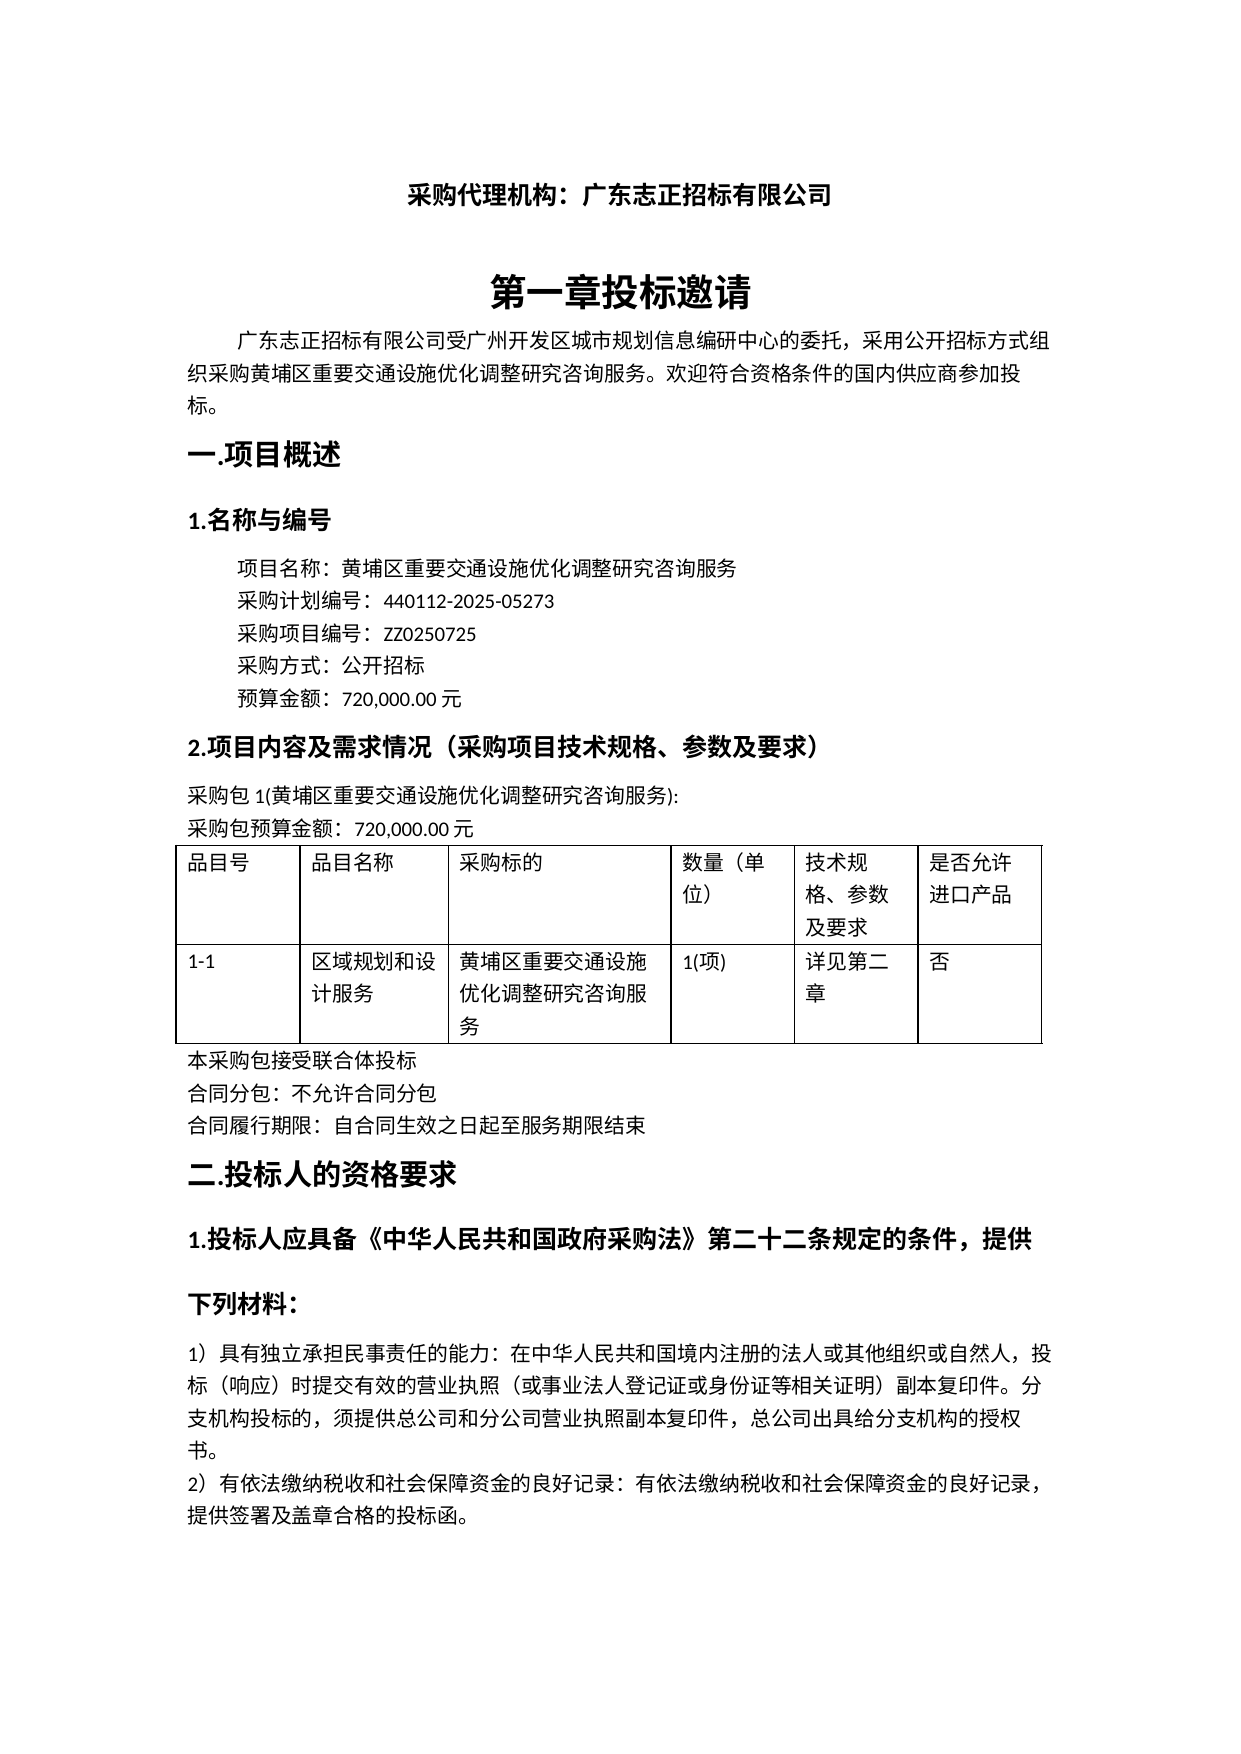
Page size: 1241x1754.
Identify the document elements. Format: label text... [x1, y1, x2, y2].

table_header 品目号 [177, 846, 299, 943]
text 2.项目内容及需求情况（采购项目技术规格、参数及要求） [187, 714, 1053, 779]
text 第一章投标邀请 [187, 259, 1053, 324]
table_header 技术规格、参数及要求 [795, 846, 917, 943]
table_cell 否 [919, 945, 1041, 1043]
text 项目名称：黄埔区重要交通设施优化调整研究咨询服务 [187, 552, 1053, 584]
table_cell 黄埔区重要交通设施优化调整研究咨询服务 [449, 945, 670, 1043]
text 1.名称与编号 [187, 487, 1053, 552]
text 采购包预算金额：720,000.00元 [187, 812, 1053, 844]
text 广东志正招标有限公司受广州开发区城市规划信息编研中心的委托，采用公开招标方式组织采购黄埔区重要交通设施优化调整研究咨询服务。欢迎符合资格条件的国内供应商参加投标。 [187, 324, 1053, 422]
text 合同分包：不允许合同分包 [187, 1077, 1053, 1109]
text 本采购包接受联合体投标 [187, 1044, 1053, 1077]
text 1）具有独立承担民事责任的能力：在中华人民共和国境内注册的法人或其他组织或自然人，投标（响应）时提交有效的营业执照（或事业法人登记证或身份证等相关证明）副本复印件。分支机构投标的，须提供总公司和分公司营业执照副本复印件，总公司出具给分支机构的授权书。 [187, 1337, 1053, 1467]
table_header 采购标的 [449, 846, 670, 943]
table_cell 区域规划和设计服务 [301, 945, 448, 1043]
text 一.项目概述 [187, 422, 1053, 487]
table_cell 详见第二章 [795, 945, 917, 1043]
table_cell 1(项) [672, 945, 794, 1043]
table_header 品目名称 [301, 846, 448, 943]
text 采购计划编号：440112-2025-05273 [187, 584, 1053, 617]
text 1.投标人应具备《中华人民共和国政府采购法》第二十二条规定的条件，提供下列材料： [187, 1207, 1053, 1337]
text 二.投标人的资格要求 [187, 1142, 1053, 1207]
text 采购方式：公开招标 [187, 649, 1053, 682]
table_header 数量（单位） [672, 846, 794, 943]
text 2）有依法缴纳税收和社会保障资金的良好记录：有依法缴纳税收和社会保障资金的良好记录，提供签署及盖章合格的投标函。 [187, 1467, 1053, 1532]
text 预算金额：720,000.00元 [187, 682, 1053, 714]
table_header 是否允许进口产品 [919, 846, 1041, 943]
table_cell 1-1 [177, 945, 299, 1043]
text 合同履行期限：自合同生效之日起至服务期限结束 [187, 1109, 1053, 1142]
text 采购项目编号：ZZ0250725 [187, 617, 1053, 649]
text 采购代理机构：广东志正招标有限公司 [187, 162, 1053, 227]
text 采购包1(黄埔区重要交通设施优化调整研究咨询服务): [187, 779, 1053, 812]
